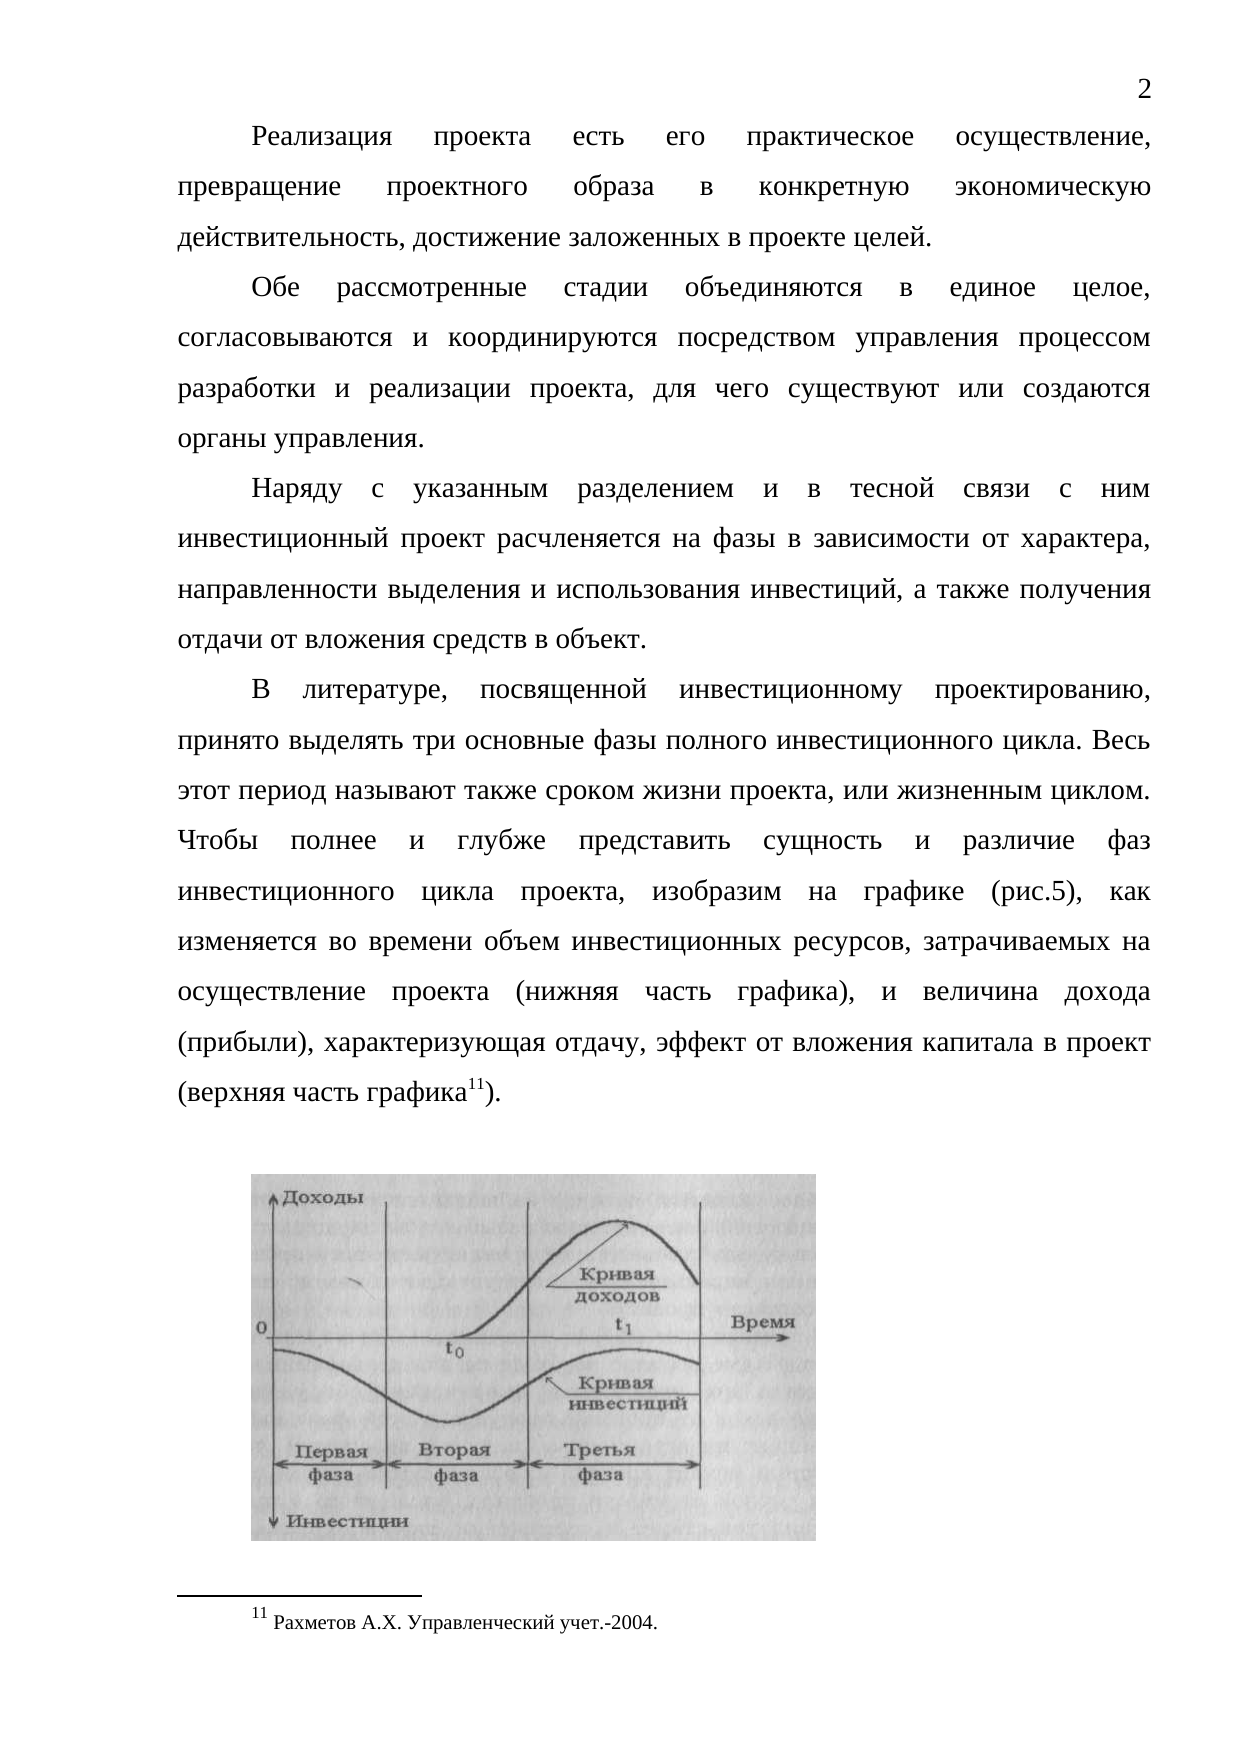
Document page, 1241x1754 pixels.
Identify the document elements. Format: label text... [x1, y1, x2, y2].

text Реализация проекта есть его практическое осуществление, превращение проектного образа в конкретную экономическую действительность, достижение заложенных в проекте целей. [177, 118, 1152, 252]
text В литературе, посвященной инвестиционному проектированию, принято выделять три основные фазы полного инвестиционного цикла. Весь этот период называют также сроком жизни проекта, или жизненным циклом. Чтобы полнее и глубже представить сущность и различие фаз инвестиционного цикла проекта, изобразим на графике (рис.5), как изменяется во времени объем инвестиционных ресурсов, затрачиваемых на осуществление проекта (нижняя часть графика), и величина дохода (прибыли), характеризующая отдачу, эффект от вложения капитала в проект (верхняя часть графика). [177, 672, 1152, 1108]
text Наряду с указанным разделением и в тесной связи с ним инвестиционный проект расчленяется на фазы в зависимости от характера, направленности выделения и использования инвестиций, а также получения отдачи от вложения средств в объект. [177, 470, 1152, 655]
text Обе рассмотренные стадии объединяются в единое целое, согласовываются и координируются посредством управления процессом разработки и реализации проекта, для чего существуют или создаются органы управления. [177, 269, 1152, 453]
picture [251, 1174, 816, 1541]
